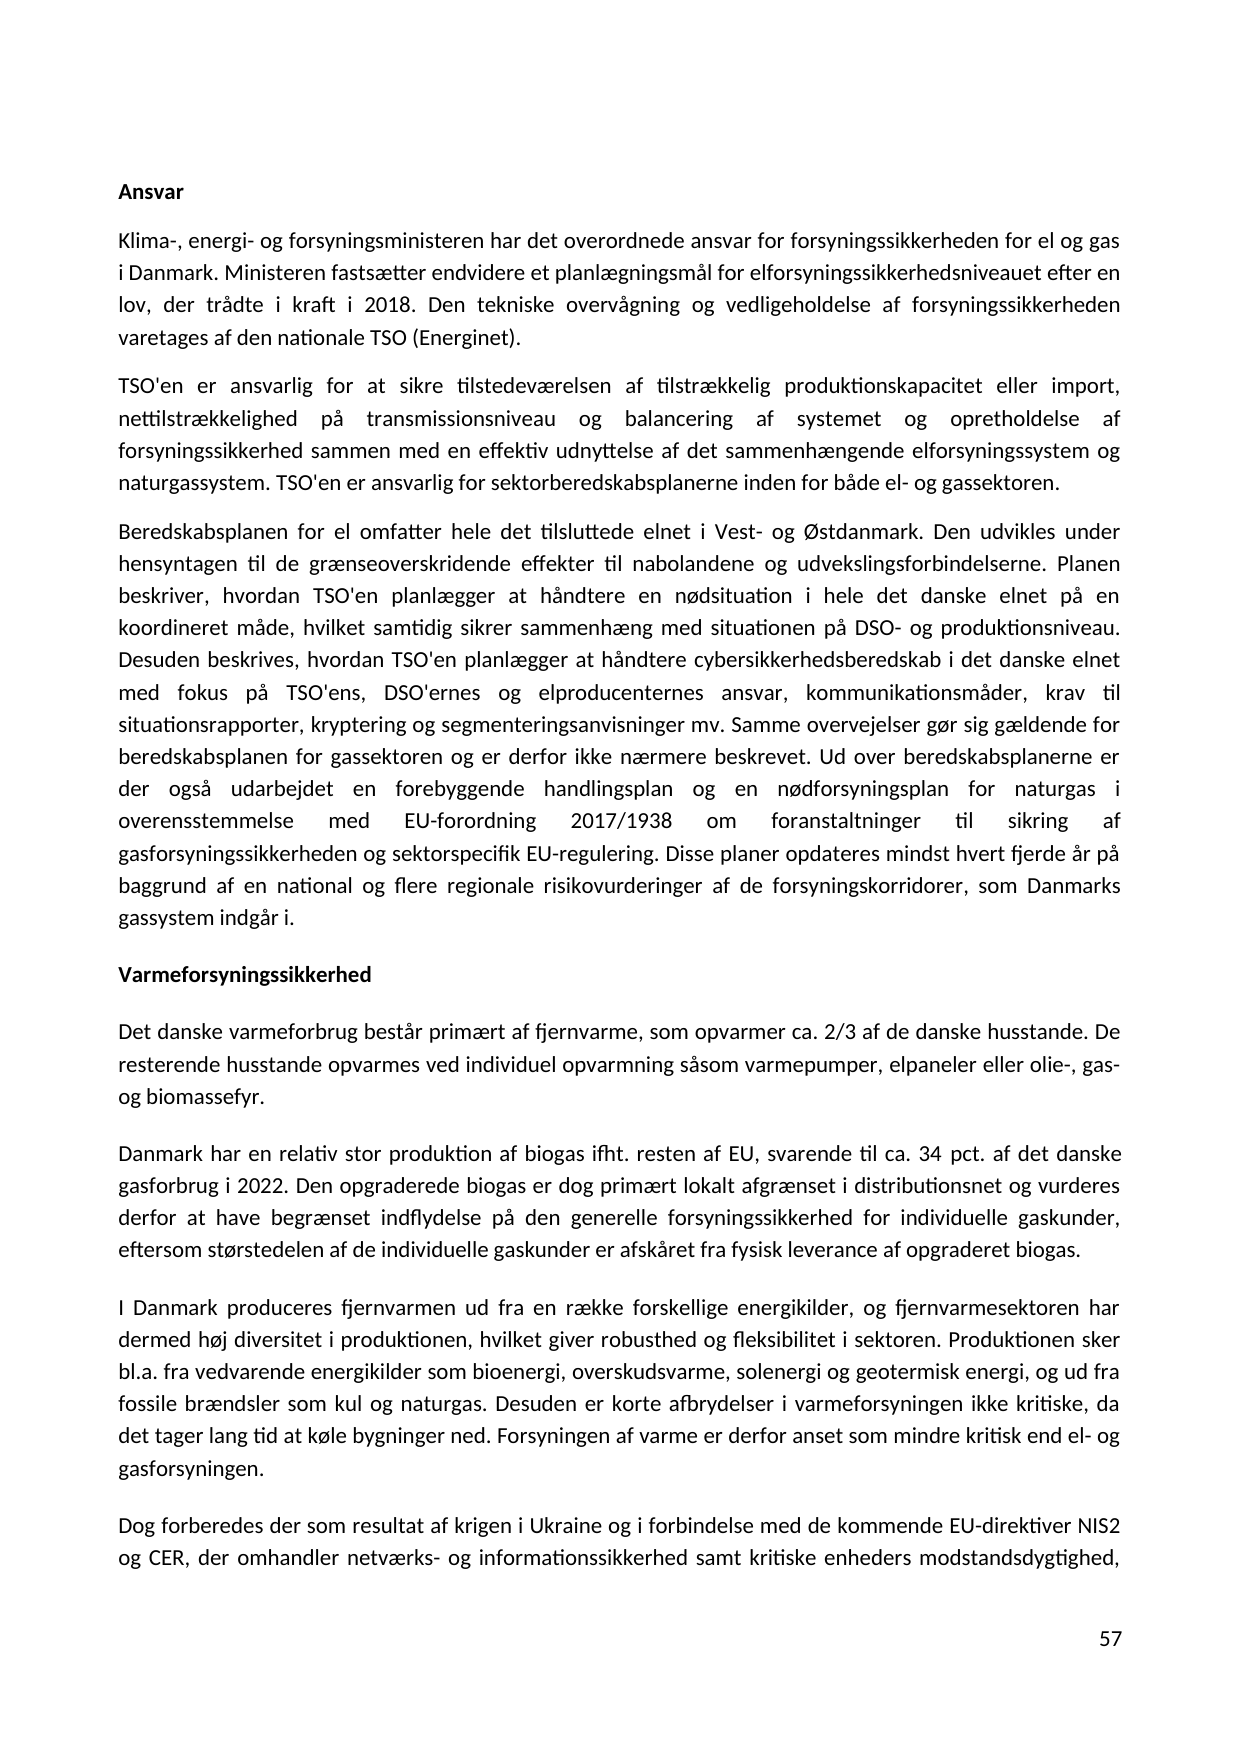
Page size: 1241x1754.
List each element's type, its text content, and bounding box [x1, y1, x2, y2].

text Ansvar [118, 177, 1122, 205]
text Danmark har en relativ stor produktion af biogas ifht. resten af EU, svarende til ca. 34 pct. af det danske gasforbrug i 2022. Den opgraderede biogas er dog primært lokalt afgrænset i distributionsnet og vurderes derfor at have begrænset indflydelse på den generelle forsyningssikkerhed for individuelle gaskunder, eftersom størstedelen af de individuelle gaskunder er afskåret fra fysisk leverance af opgraderet biogas. [118, 1139, 1122, 1264]
text Beredskabsplanen for el omfatter hele det tilsluttede elnet i Vest- og Østdanmark. Den udvikles under hensyntagen til de grænseoverskridende effekter til nabolandene og udvekslingsforbindelserne. Planen beskriver, hvordan TSO'en planlægger at håndtere en nødsituation i hele det danske elnet på en koordineret måde, hvilket samtidig sikrer sammenhæng med situationen på DSO- og produktionsniveau. Desuden beskrives, hvordan TSO'en planlægger at håndtere cybersikkerhedsberedskab i det danske elnet med fokus på TSO'ens, DSO'ernes og elproducenternes ansvar, kommunikationsmåder, krav til situationsrapporter, kryptering og segmenteringsanvisninger mv. Samme overvejelser gør sig gældende for beredskabsplanen for gassektoren og er derfor ikke nærmere beskrevet. Ud over beredskabsplanerne er der også udarbejdet en forebyggende handlingsplan og en nødforsyningsplan for naturgas i overensstemmelse med EU-forordning 2017/1938 om foranstaltninger til sikring af gasforsyningssikkerheden og sektorspecifik EU-regulering. Disse planer opdateres mindst hvert fjerde år på baggrund af en national og flere regionale risikovurderinger af de forsyningskorridorer, som Danmarks gassystem indgår i. [118, 517, 1122, 931]
text Klima-, energi- og forsyningsministeren har det overordnede ansvar for forsyningssikkerheden for el og gas i Danmark. Ministeren fastsætter endvidere et planlægningsmål for elforsyningssikkerhedsniveauet efter en lov, der trådte i kraft i 2018. Den tekniske overvågning og vedligeholdelse af forsyningssikkerheden varetages af den nationale TSO (Energinet). [118, 226, 1122, 351]
text TSO'en er ansvarlig for at sikre tilstedeværelsen af tilstrækkelig produktionskapacitet eller import, nettilstrækkelighed på transmissionsniveau og balancering af systemet og opretholdelse af forsyningssikkerhed sammen med en effektiv udnyttelse af det sammenhængende elforsyningssystem og naturgassystem. TSO'en er ansvarlig for sektorberedskabsplanerne inden for både el- og gassektoren. [118, 371, 1122, 496]
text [118, 1511, 1122, 1571]
text Varmeforsyningssikkerhed [118, 960, 1122, 988]
text Det danske varmeforbrug består primært af fjernvarme, som opvarmer ca. 2/3 af de danske husstande. De resterende husstande opvarmes ved individuel opvarmning såsom varmepumper, elpaneler eller olie-, gas- og biomassefyr. [118, 1017, 1122, 1110]
text I Danmark produceres fjernvarmen ud fra en række forskellige energikilder, og fjernvarmesektoren har dermed høj diversitet i produktionen, hvilket giver robusthed og fleksibilitet i sektoren. Produktionen sker bl.a. fra vedvarende energikilder som bioenergi, overskudsvarme, solenergi og geotermisk energi, og ud fra fossile brændsler som kul og naturgas. Desuden er korte afbrydelser i varmeforsyningen ikke kritiske, da det tager lang tid at køle bygninger ned. Forsyningen af varme er derfor anset som mindre kritisk end el- og gasforsyningen. [118, 1293, 1122, 1482]
